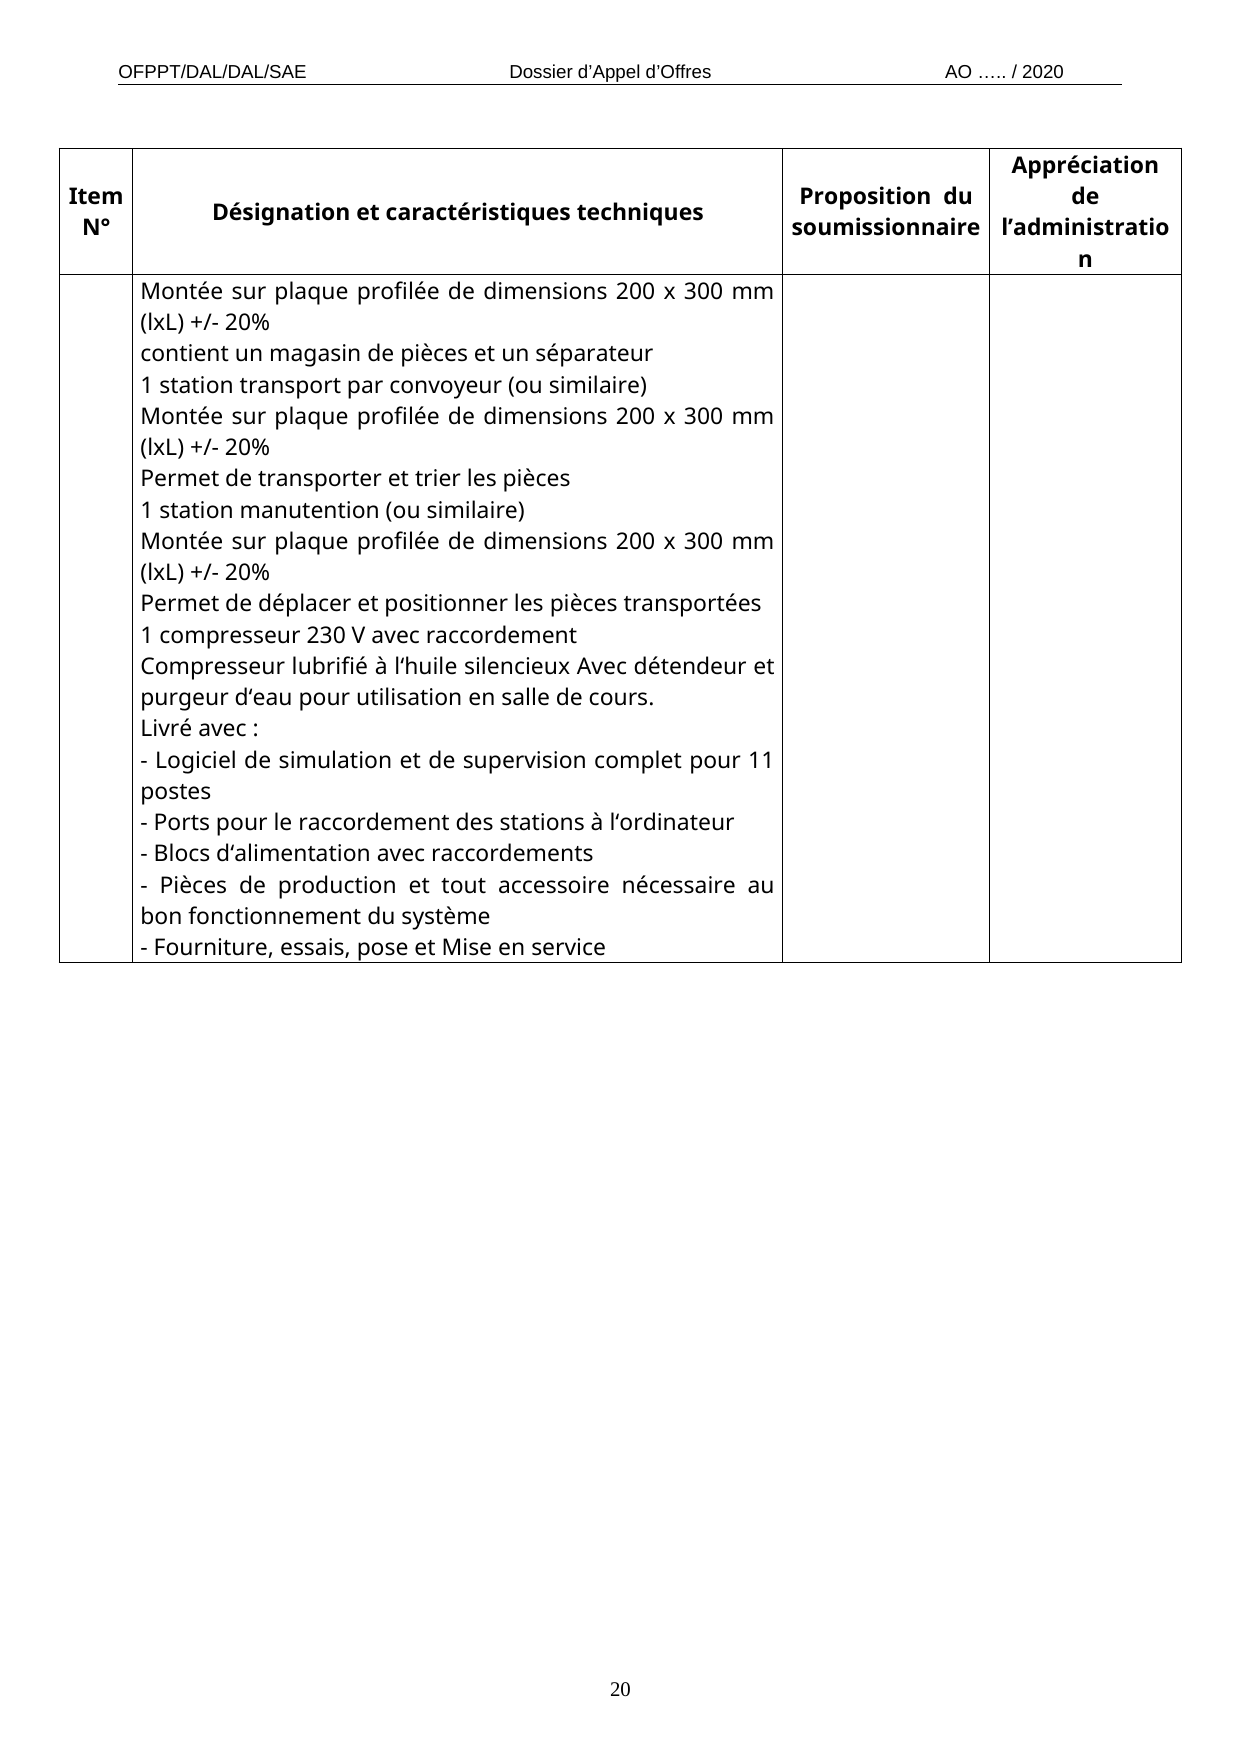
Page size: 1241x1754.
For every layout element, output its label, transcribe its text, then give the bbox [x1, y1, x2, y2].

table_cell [783, 275, 989, 962]
table_header Item N° [60, 149, 132, 274]
table_cell [990, 275, 1181, 962]
table_header Proposition du soumissionnaire [783, 149, 989, 274]
table_cell 3 [60, 275, 132, 962]
table_header Désignation et caractéristiques techniques [133, 149, 782, 274]
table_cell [133, 275, 782, 962]
table_header Appréciation de l’administration [990, 149, 1181, 274]
